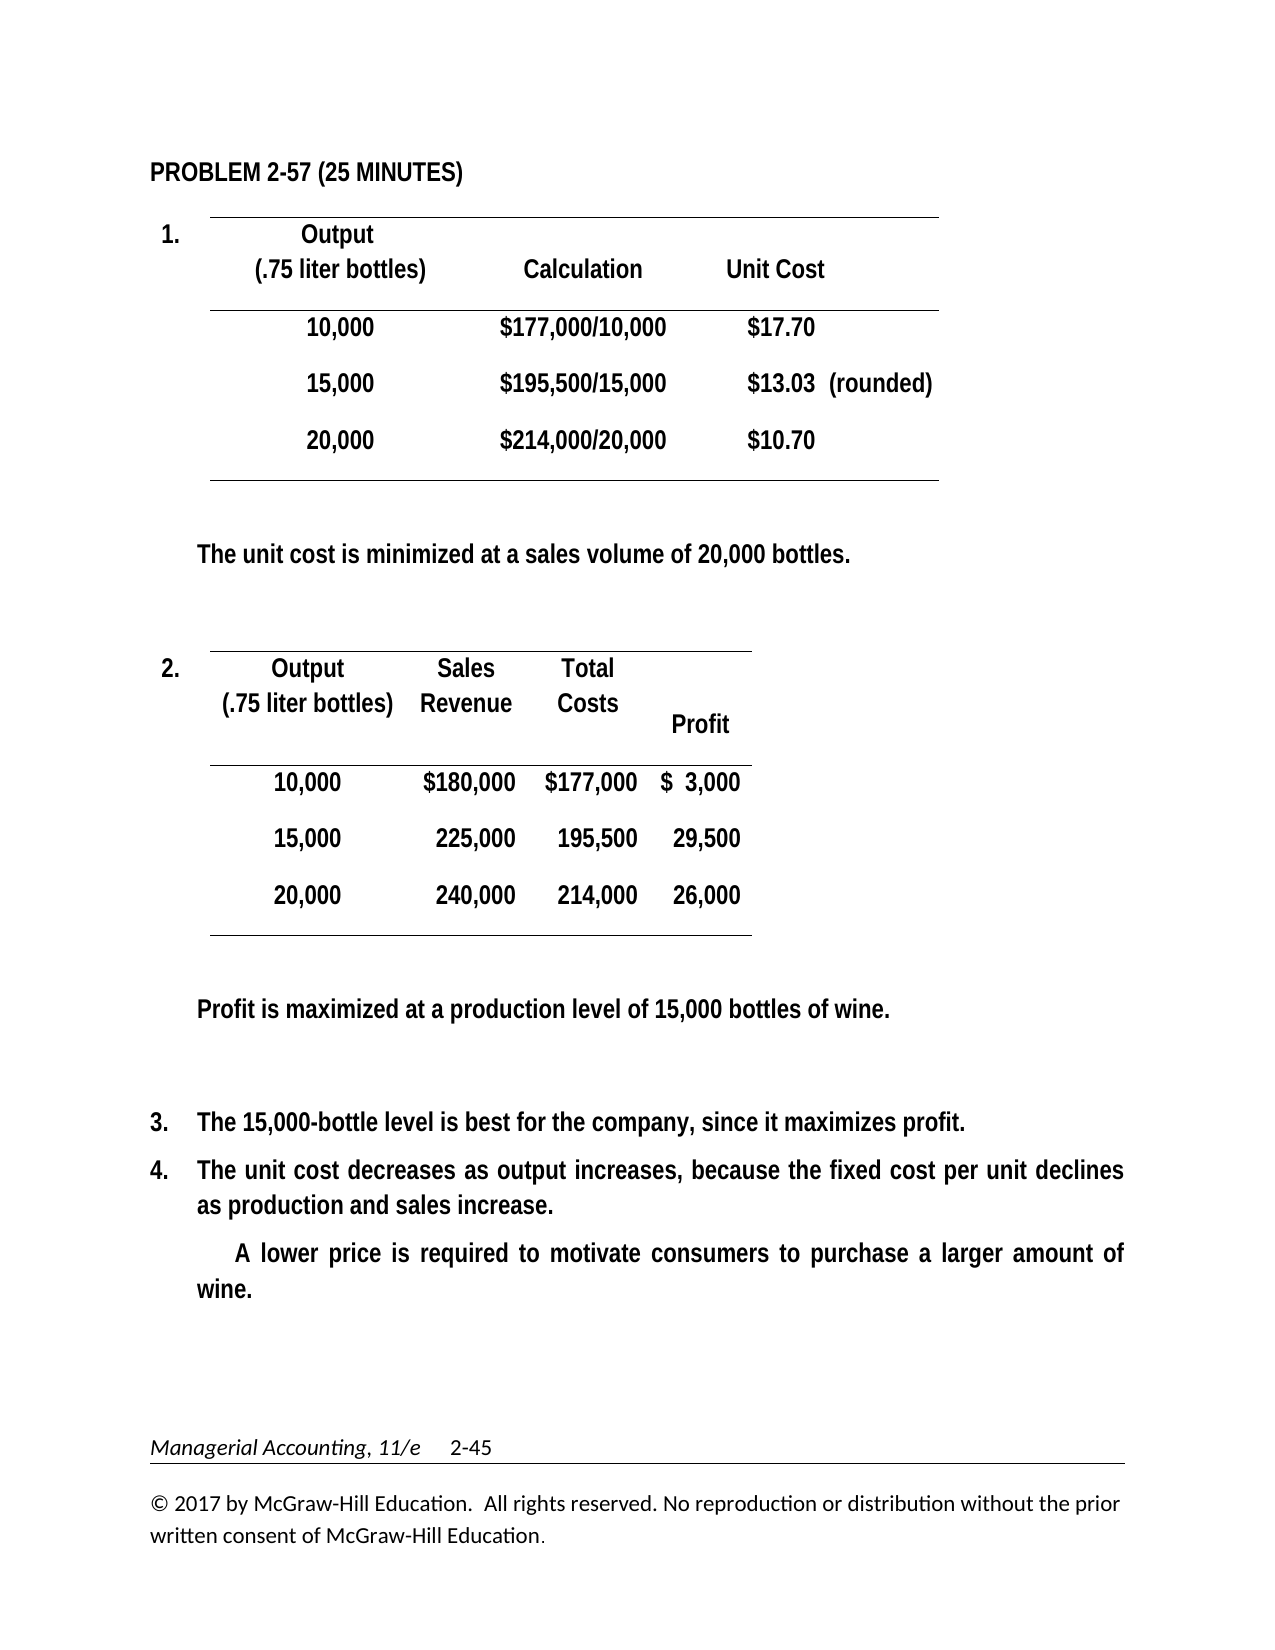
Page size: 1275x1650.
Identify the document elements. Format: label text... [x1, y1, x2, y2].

text Profit is maximized at a production level of 15,000 bottles of wine. [150, 993, 1125, 1024]
text 4. The unit cost decreases as output increases, because the fixed cost per unit declines as production and sales increase. [150, 1154, 1125, 1220]
subtitle Problem 2-57 (25 minutes) [150, 156, 1125, 187]
text The unit cost is minimized at a sales volume of 20,000 bottles. [150, 538, 1125, 569]
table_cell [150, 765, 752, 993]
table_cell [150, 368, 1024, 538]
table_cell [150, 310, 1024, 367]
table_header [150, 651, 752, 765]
text 3. The 15,000-bottle level is best for the company, since it maximizes profit. [150, 1106, 1125, 1137]
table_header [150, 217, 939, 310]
text A lower price is required to motivate consumers to purchase a larger amount of wine. [150, 1237, 1125, 1304]
